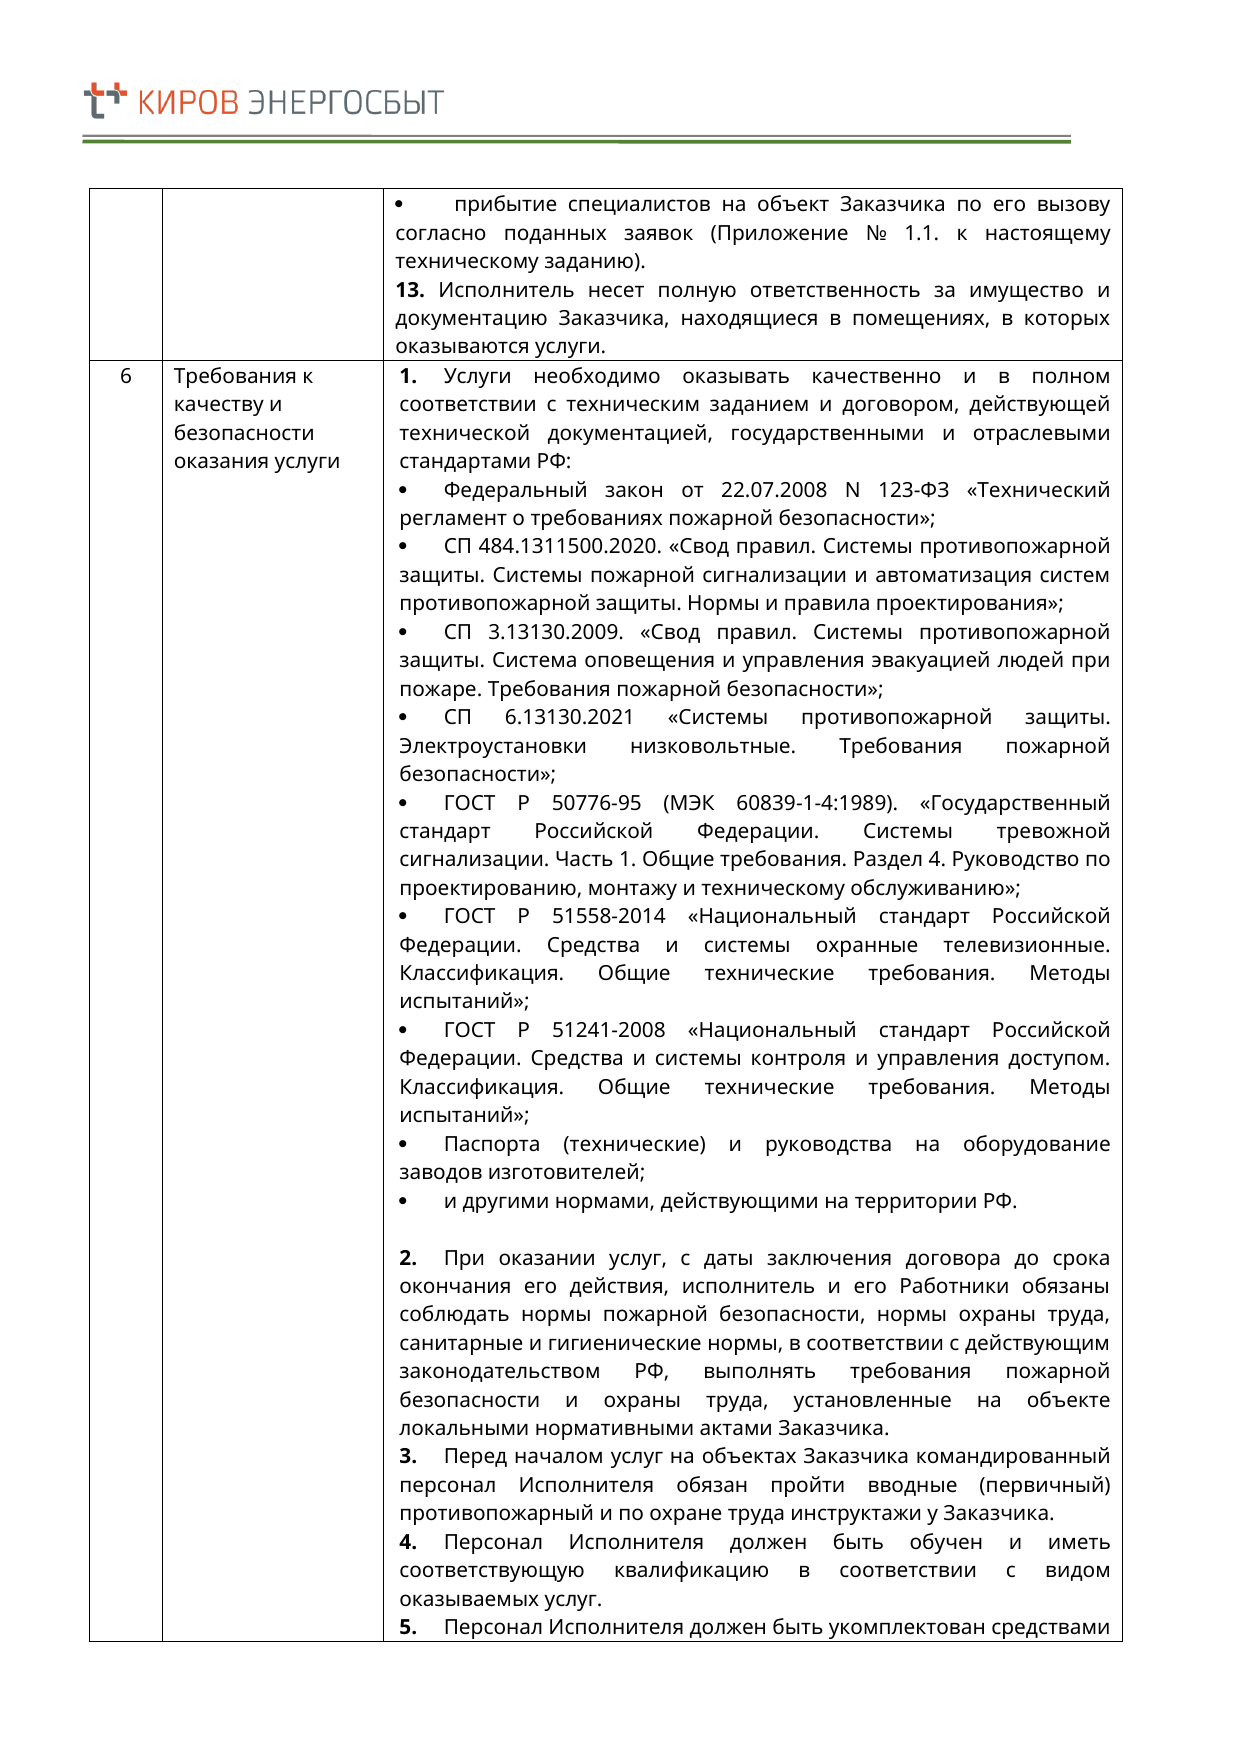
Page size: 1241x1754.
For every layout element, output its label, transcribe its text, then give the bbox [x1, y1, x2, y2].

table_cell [163, 361, 383, 1641]
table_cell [384, 189, 1122, 360]
picture [83, 82, 445, 119]
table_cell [384, 361, 1122, 1641]
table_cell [163, 189, 383, 360]
table_cell 5 [90, 189, 162, 360]
table_cell 6 [90, 361, 162, 1641]
